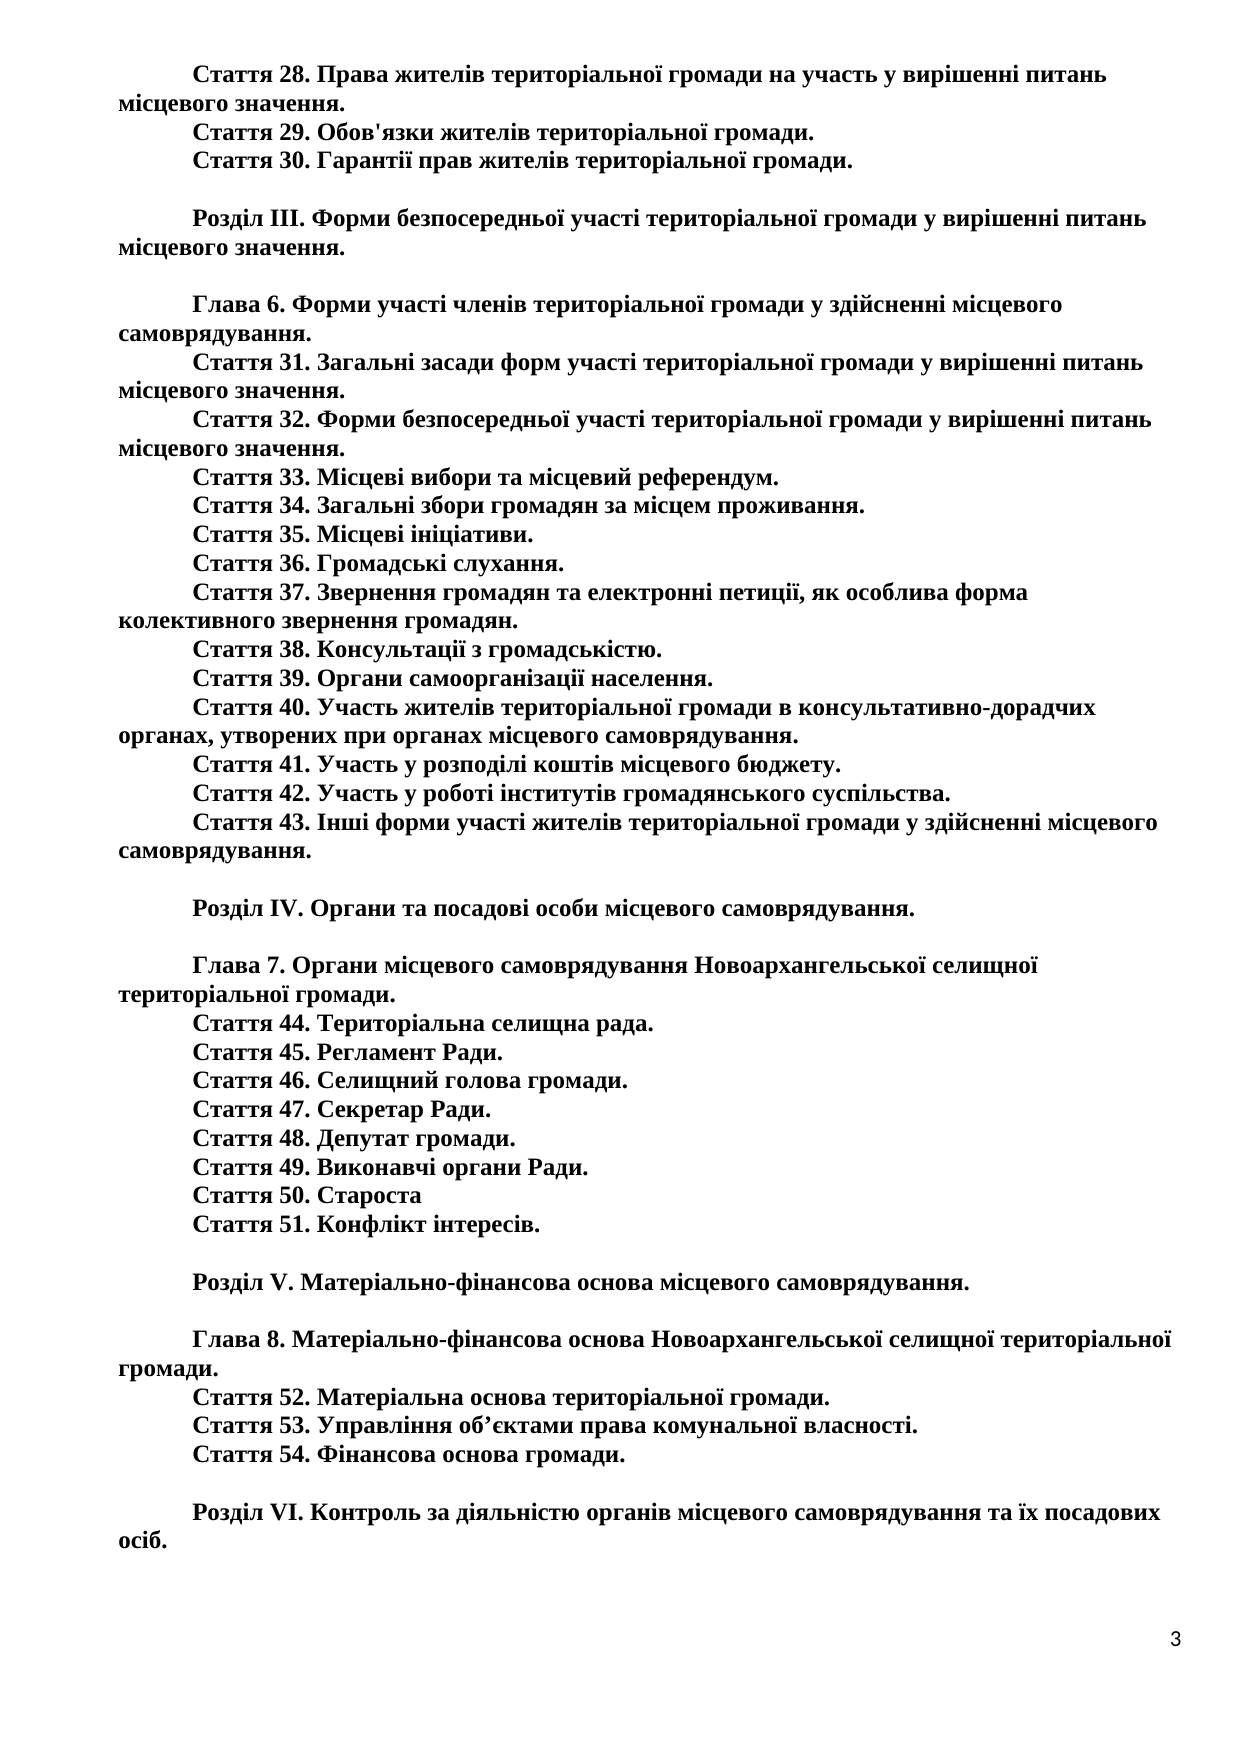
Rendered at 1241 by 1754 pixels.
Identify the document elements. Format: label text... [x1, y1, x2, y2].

text Глава 8. Матеріально-фінансова основа Новоархангельської селищної територіальної громади. [118, 1324, 1181, 1382]
text Стаття 47. Секретар Ради. [118, 1094, 1181, 1123]
text Стаття 34. Загальні збори громадян за місцем проживання. [118, 490, 1181, 519]
text Розділ V. Матеріально-фінансова основа місцевого самоврядування. [118, 1267, 1181, 1295]
text Стаття 38. Консультації з громадськістю. [118, 634, 1181, 663]
text Стаття 40. Участь жителів територіальної громади в консультативно-дорадчих органах, утворених при органах місцевого самоврядування. [118, 692, 1181, 749]
text Глава 7. Органи місцевого самоврядування Новоархангельської селищної територіальної громади. [118, 950, 1181, 1008]
text Стаття 35. Місцеві ініціативи. [118, 519, 1181, 548]
text Стаття 42. Участь у роботі інститутів громадянського суспільства. [118, 778, 1181, 807]
text Стаття 51. Конфлікт інтересів. [118, 1209, 1181, 1238]
text Стаття 33. Місцеві вибори та місцевий референдум. [118, 462, 1181, 490]
text Розділ ІІІ. Форми безпосередньої участі територіальної громади у вирішенні питань місцевого значення. [118, 203, 1181, 260]
text Стаття 46. Селищний голова громади. [118, 1065, 1181, 1094]
text Стаття 41. Участь у розподілі коштів місцевого бюджету. [118, 749, 1181, 778]
text Стаття 31. Загальні засади форм участі територіальної громади у вирішенні питань місцевого значення. [118, 347, 1181, 404]
text Розділ VІ. Контроль за діяльністю органів місцевого самоврядування та їх посадових осіб. [118, 1497, 1181, 1554]
text Стаття 30. Гарантії прав жителів територіальної громади. [118, 145, 1181, 174]
text Стаття 43. Інші форми участі жителів територіальної громади у здійсненні місцевого самоврядування. [118, 807, 1181, 864]
text Розділ ІV. Органи та посадові особи місцевого самоврядування. [118, 893, 1181, 922]
text Глава 6. Форми участі членів територіальної громади у здійсненні місцевого самоврядування. [118, 289, 1181, 347]
text Стаття 48. Депутат громади. [118, 1123, 1181, 1152]
text Стаття 39. Органи самоорганізації населення. [118, 663, 1181, 692]
text Стаття 29. Обов'язки жителів територіальної громади. [118, 117, 1181, 145]
text Стаття 32. Форми безпосередньої участі територіальної громади у вирішенні питань місцевого значення. [118, 404, 1181, 462]
text Стаття 49. Виконавчі органи Ради. [118, 1152, 1181, 1180]
text Стаття 37. Звернення громадян та електронні петиції, як особлива форма колективного звернення громадян. [118, 577, 1181, 634]
text Стаття 44. Територіальна селищна рада. [118, 1008, 1181, 1037]
text Стаття 53. Управління об’єктами права комунальної власності. [118, 1410, 1181, 1439]
text Стаття 54. Фінансова основа громади. [118, 1439, 1181, 1468]
text Стаття 50. Староста [118, 1180, 1181, 1209]
text Стаття 45. Регламент Ради. [118, 1037, 1181, 1065]
text Стаття 28. Права жителів територіальної громади на участь у вирішенні питань місцевого значення. [118, 59, 1181, 117]
text Стаття 52. Матеріальна основа територіальної громади. [118, 1382, 1181, 1410]
text Стаття 36. Громадські слухання. [118, 548, 1181, 577]
